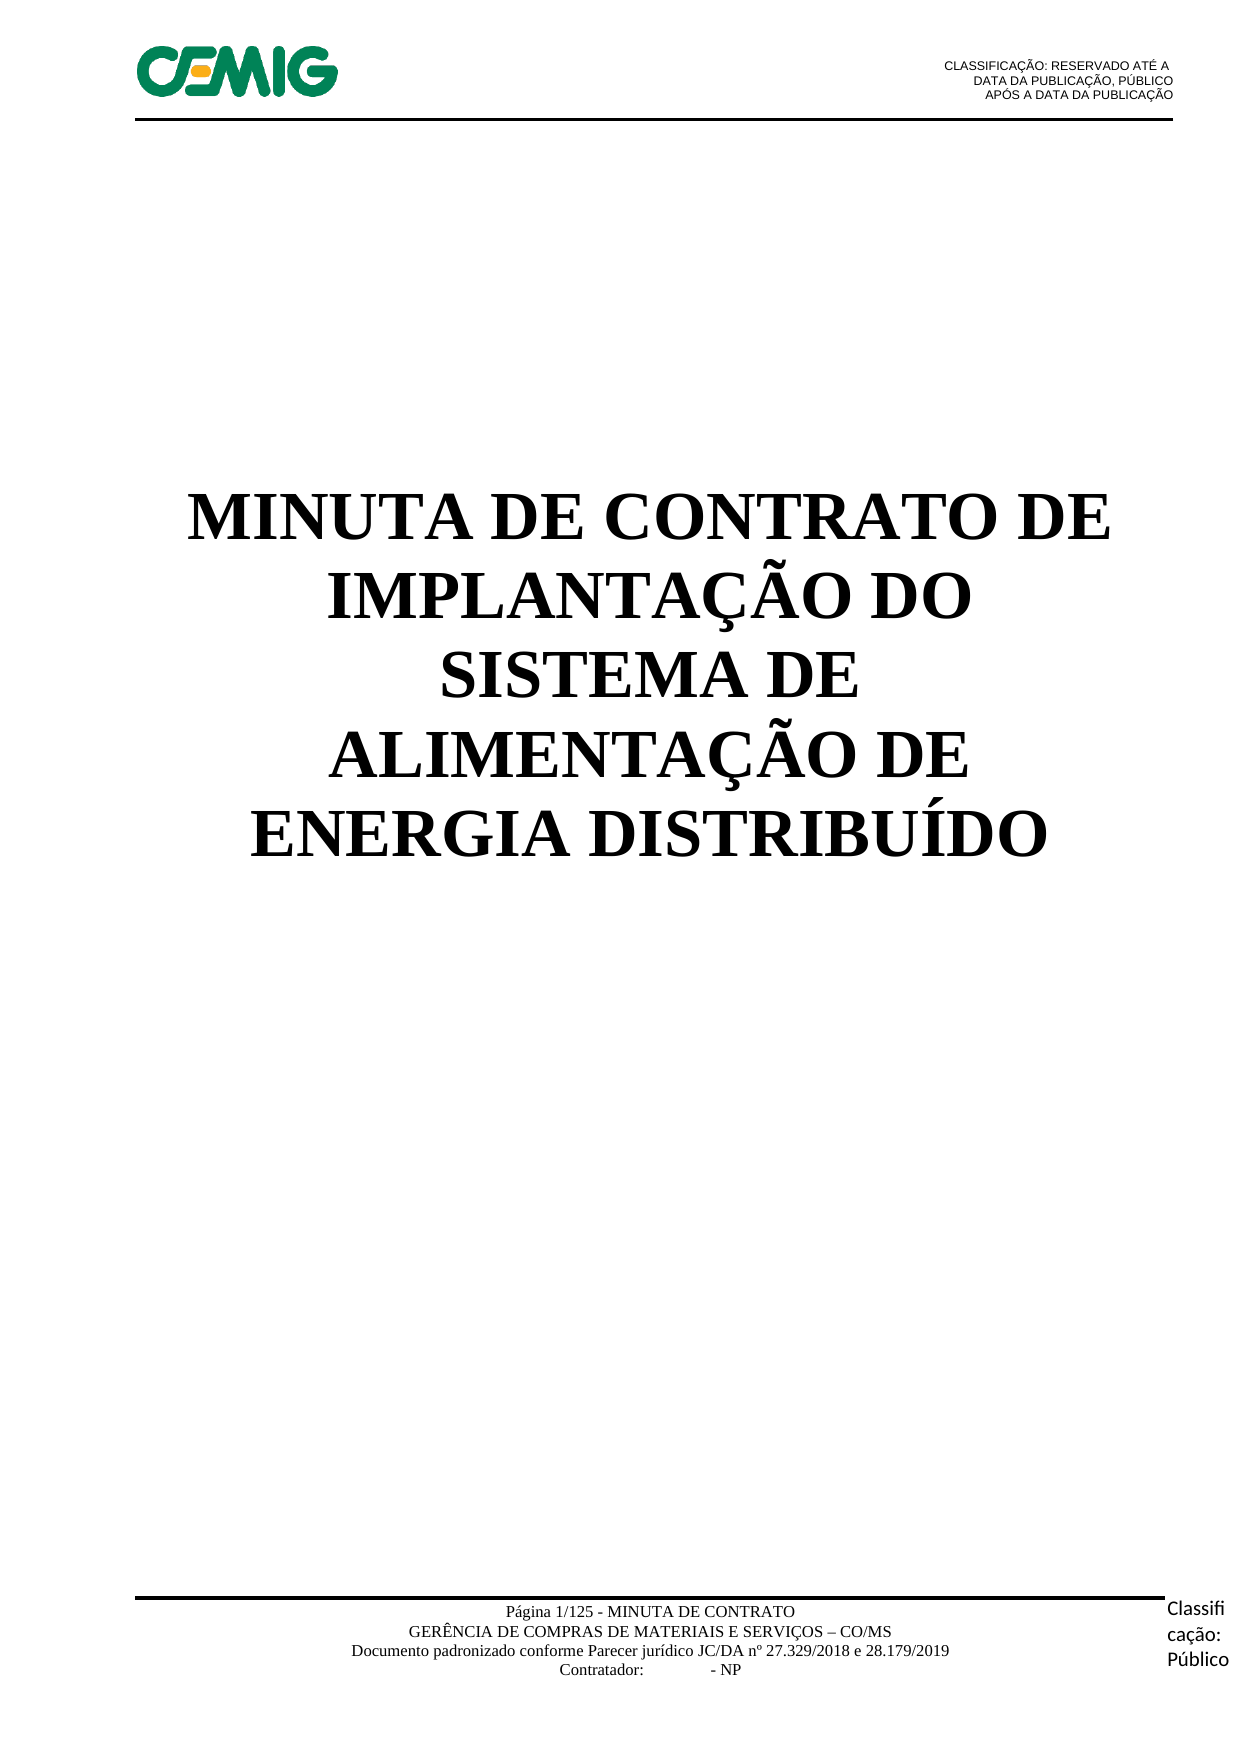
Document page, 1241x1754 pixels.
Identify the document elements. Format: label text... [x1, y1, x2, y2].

text MINUTA DE CONTRATO DE IMPLANTAÇÃO DO SISTEMA DE ALIMENTAÇÃO DE ENERGIA DISTRIBUÍDO [172, 476, 1128, 871]
picture [135, 44, 339, 98]
